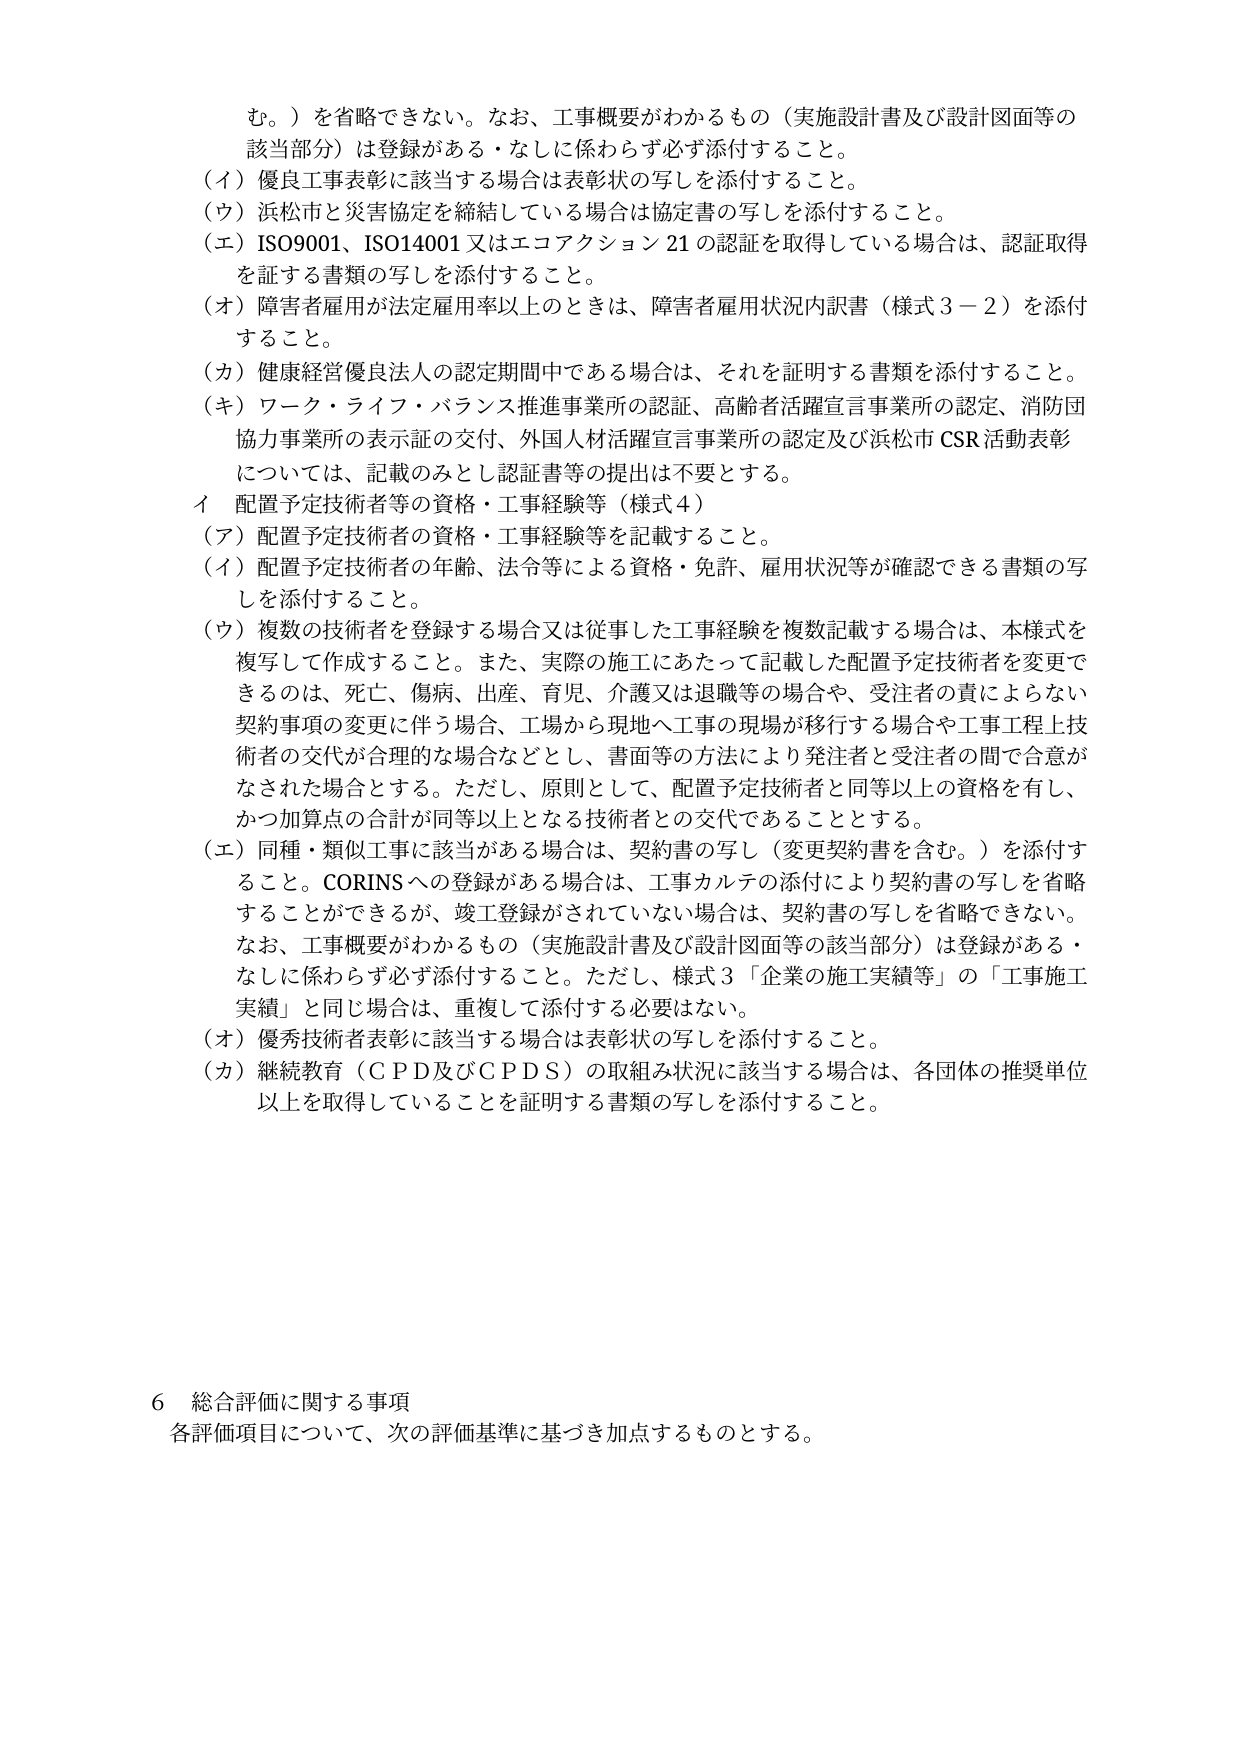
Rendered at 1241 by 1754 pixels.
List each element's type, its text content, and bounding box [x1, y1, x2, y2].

text （エ）同種・類似工事に該当がある場合は、契約書の写し（変更契約書を含む。）を添付すること。CORINSへの登録がある場合は、工事カルテの添付により契約書の写しを省略することができるが、竣工登録がされていない場合は、契約書の写しを省略できない。なお、工事概要がわかるもの（実施設計書及び設計図面等の該当部分）は登録がある・なしに係わらず必ず添付すること。ただし、様式３「企業の施工実績等」の「工事施工実績」と同じ場合は、重複して添付する必要はない。 [191, 834, 1092, 1022]
text 各評価項目について、次の評価基準に基づき加点するものとする。 [169, 1416, 1092, 1448]
text （オ）優秀技術者表彰に該当する場合は表彰状の写しを添付すること。 [148, 1022, 1092, 1054]
text （エ）ISO9001、ISO14001又はエコアクション21の認証を取得している場合は、認証取得を証する書類の写しを添付すること。 [148, 226, 1092, 289]
text ６ 総合評価に関する事項 [148, 1385, 1092, 1416]
text （ウ）複数の技術者を登録する場合又は従事した工事経験を複数記載する場合は、本様式を複写して作成すること。また、実際の施工にあたって記載した配置予定技術者を変更できるのは、死亡、傷病、出産、育児、介護又は退職等の場合や、受注者の責によらない契約事項の変更に伴う場合、工場から現地へ工事の現場が移行する場合や工事工程上技術者の交代が合理的な場合などとし、書面等の方法により発注者と受注者の間で合意がなされた場合とする。ただし、原則として、配置予定技術者と同等以上の資格を有し、かつ加算点の合計が同等以上となる技術者との交代であることとする。 [148, 613, 1092, 834]
text （イ）優良工事表彰に該当する場合は表彰状の写しを添付すること。 [191, 163, 1092, 195]
text （ウ）浜松市と災害協定を締結している場合は協定書の写しを添付すること。 [148, 195, 1092, 226]
text （オ）障害者雇用が法定雇用率以上のときは、障害者雇用状況内訳書（様式３－２）を添付すること。 [148, 289, 1092, 352]
text （ア）配置予定技術者の資格・工事経験等を記載すること。 [148, 519, 1092, 551]
text （キ）ワーク・ライフ・バランス推進事業所の認証、高齢者活躍宣言事業所の認定、消防団協力事業所の表示証の交付、外国人材活躍宣言事業所の認定及び浜松市CSR活動表彰については、記載のみとし認証書等の提出は不要とする。 [191, 388, 1092, 488]
text （カ）継続教育（ＣＰＤ及びＣＰＤＳ）の取組み状況に該当する場合は、各団体の推奨単位以上を取得していることを証明する書類の写しを添付すること。 [191, 1054, 1092, 1117]
text （カ）健康経営優良法人の認定期間中である場合は、それを証明する書類を添付すること。 [191, 352, 1092, 388]
text （イ）配置予定技術者の年齢、法令等による資格・免許、雇用状況等が確認できる書類の写しを添付すること。 [148, 551, 1092, 613]
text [148, 100, 1092, 163]
text イ 配置予定技術者等の資格・工事経験等（様式４） [148, 488, 1092, 519]
